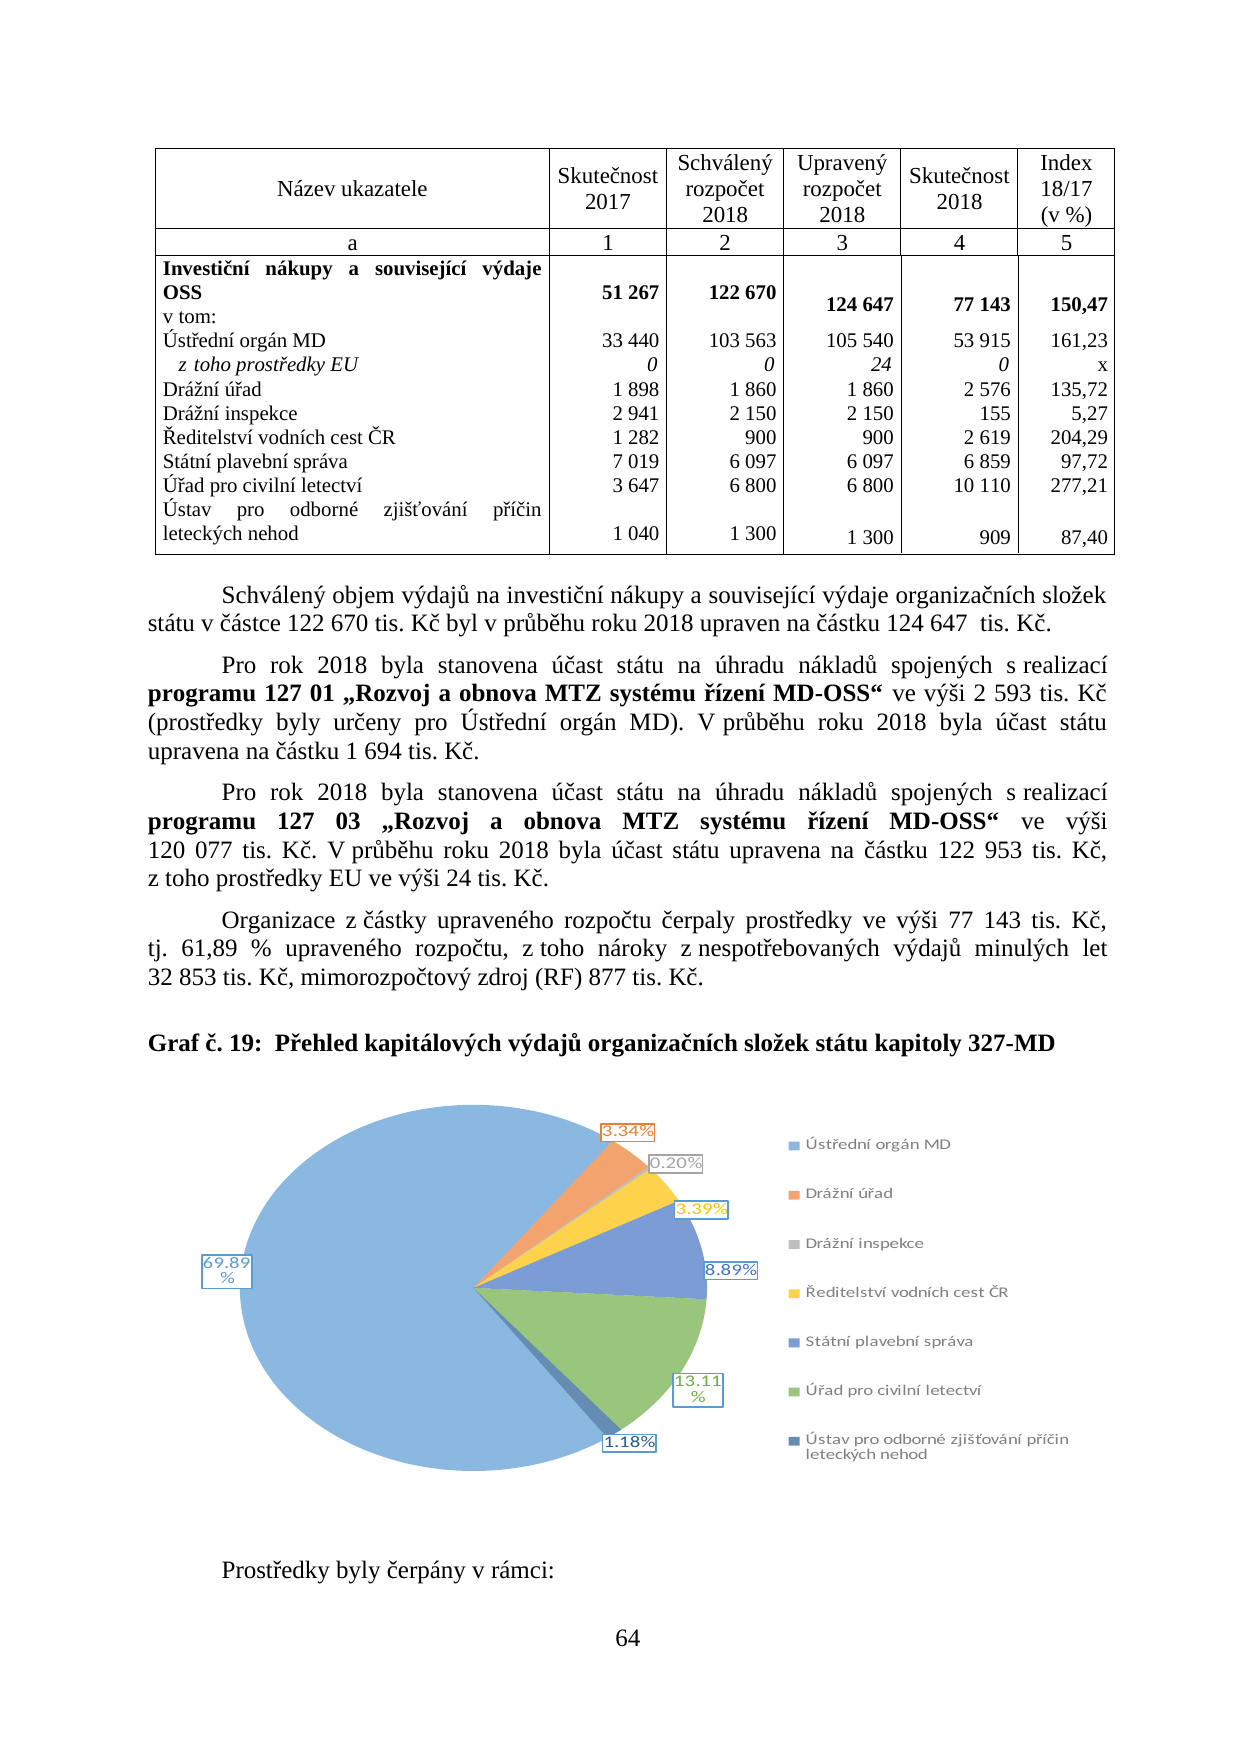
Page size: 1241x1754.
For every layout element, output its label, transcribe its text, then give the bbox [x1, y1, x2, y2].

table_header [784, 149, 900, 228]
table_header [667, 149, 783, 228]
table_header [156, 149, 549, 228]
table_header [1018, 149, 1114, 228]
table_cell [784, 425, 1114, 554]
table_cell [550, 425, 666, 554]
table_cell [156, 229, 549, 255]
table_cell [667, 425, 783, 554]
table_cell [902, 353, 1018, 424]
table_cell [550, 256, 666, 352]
text Prostředky byly čerpány v rámci: [148, 1556, 1107, 1584]
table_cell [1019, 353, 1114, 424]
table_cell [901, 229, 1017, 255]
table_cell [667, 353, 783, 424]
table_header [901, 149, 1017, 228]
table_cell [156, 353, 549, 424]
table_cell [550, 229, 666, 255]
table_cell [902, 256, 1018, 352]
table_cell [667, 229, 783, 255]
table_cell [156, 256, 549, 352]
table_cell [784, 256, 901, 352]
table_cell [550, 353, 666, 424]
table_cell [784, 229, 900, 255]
text Graf č. 19: Přehled kapitálových výdajů organizačních složek státu kapitoly 327-MD [148, 1028, 1107, 1057]
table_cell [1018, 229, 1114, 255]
text Pro rok 2018 byla stanovena účast státu na úhradu nákladů spojených s realizací programu 127 01 „Rozvoj a obnova MTZ systému řízení MD-OSS“ ve výši 2 593 tis. Kč (prostředky byly určeny pro Ústřední orgán MD). V průběhu roku 2018 byla účast státu upravena na částku 1 694 tis. Kč. [148, 650, 1107, 765]
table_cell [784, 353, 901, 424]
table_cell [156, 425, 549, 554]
text Pro rok 2018 byla stanovena účast státu na úhradu nákladů spojených s realizací programu 127 03 „Rozvoj a obnova MTZ systému řízení MD-OSS“ ve výši 120 077 tis. Kč. V průběhu roku 2018 byla účast státu upravena na částku 122 953 tis. Kč, z toho prostředky EU ve výši 24 tis. Kč. [148, 777, 1107, 892]
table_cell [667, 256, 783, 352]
text Organizace z částky upraveného rozpočtu čerpaly prostředky ve výši 77 143 tis. Kč, tj. 61,89 % upraveného rozpočtu, z toho nároky z nespotřebovaných výdajů minulých let 32 853 tis. Kč, mimorozpočtový zdroj (RF) 877 tis. Kč. [148, 905, 1107, 991]
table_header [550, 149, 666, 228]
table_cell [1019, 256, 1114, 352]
text Schválený objem výdajů na investiční nákupy a související výdaje organizačních složek státu v částce 122 670 tis. Kč byl v průběhu roku 2018 upraven na částku 124 647 tis. Kč. [148, 580, 1107, 637]
